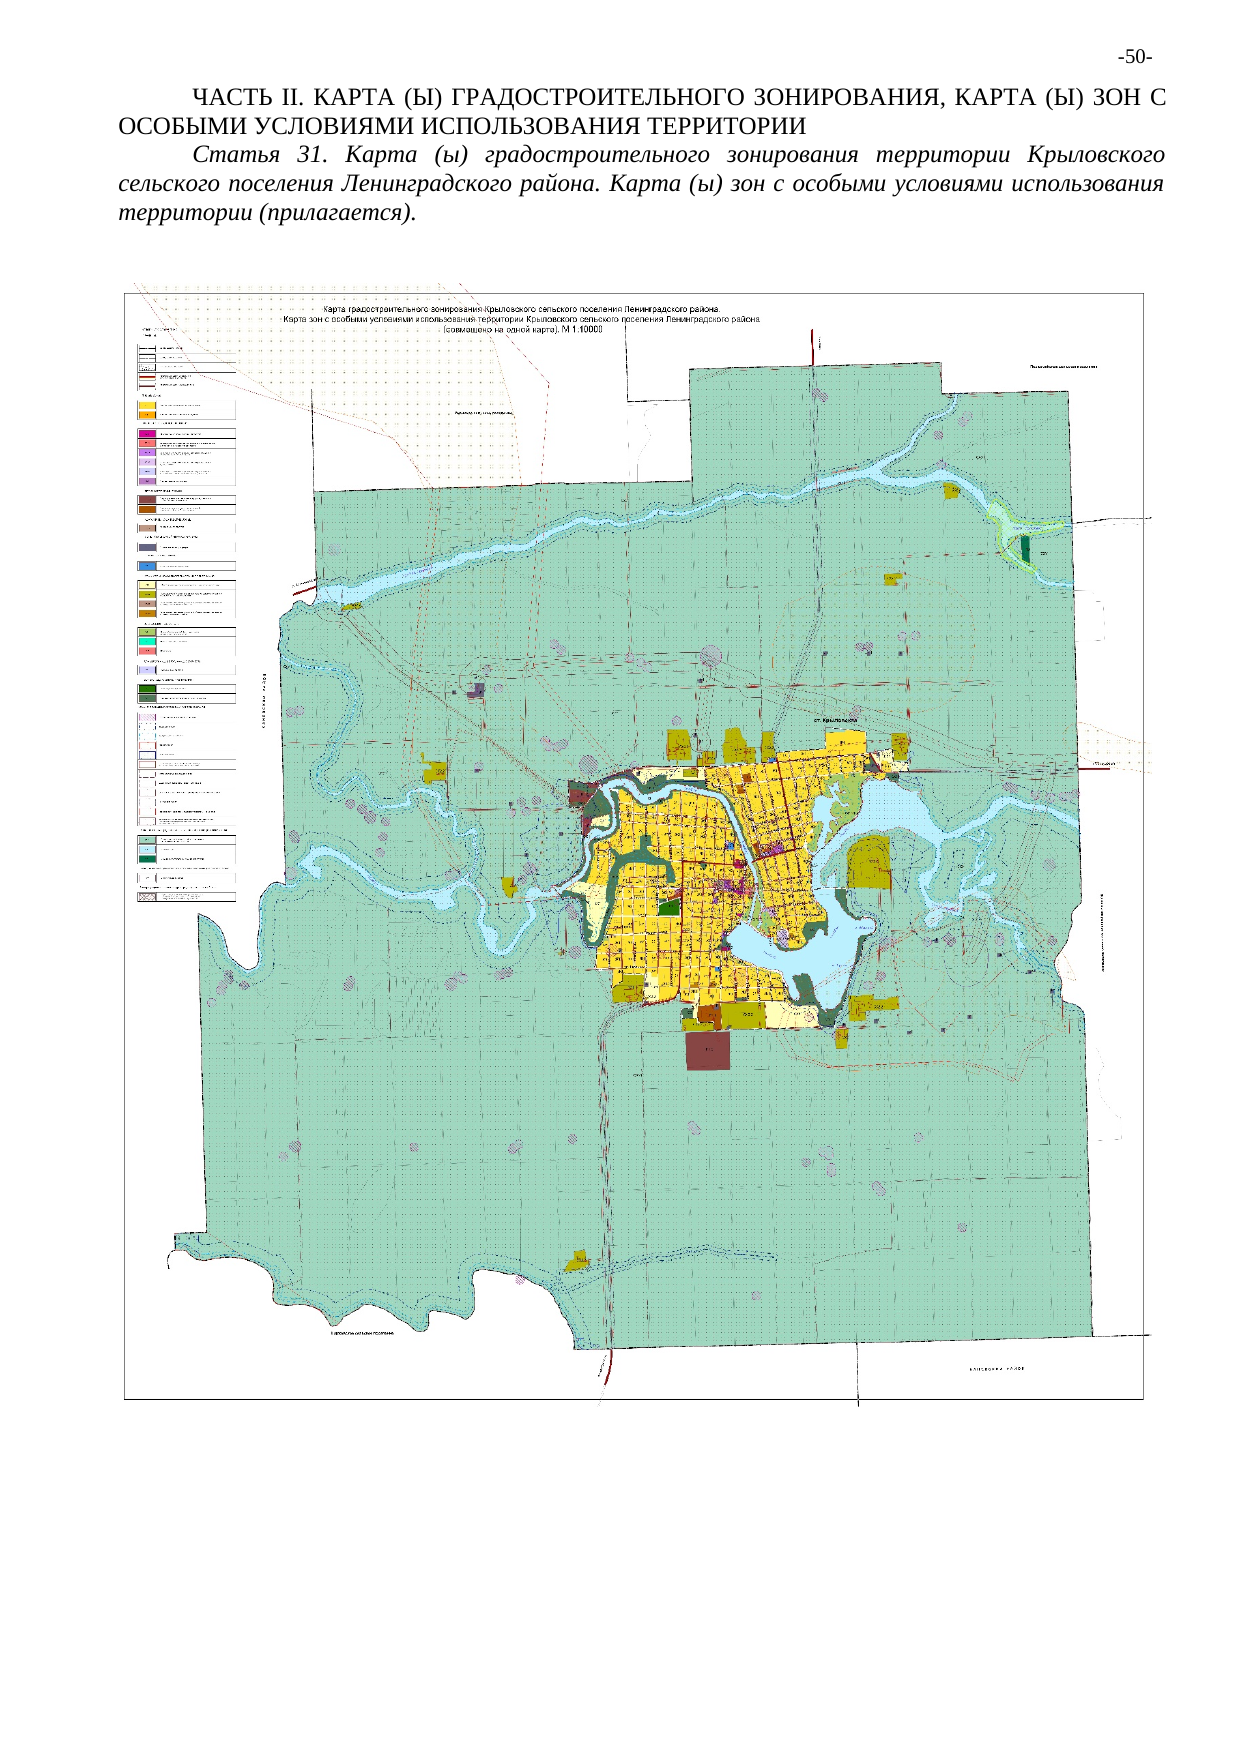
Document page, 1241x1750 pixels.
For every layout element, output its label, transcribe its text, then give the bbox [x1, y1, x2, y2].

picture [118, 283, 1152, 1407]
text ЧАСТЬ II. КАРТА (Ы) ГРАДОСТРОИТЕЛЬНОГО ЗОНИРОВАНИЯ, КАРТА (Ы) ЗОН С ОСОБЫМИ УСЛОВИЯМИ ИСПОЛЬЗОВАНИЯ ТЕРРИТОРИИ [118, 82, 1168, 139]
text Статья 31. Карта (ы) градостроительного зонирования территории Крыловского сельского поселения Ленинградского района. Карта (ы) зон с особыми условиями использования территории (прилагается). [118, 139, 1168, 226]
